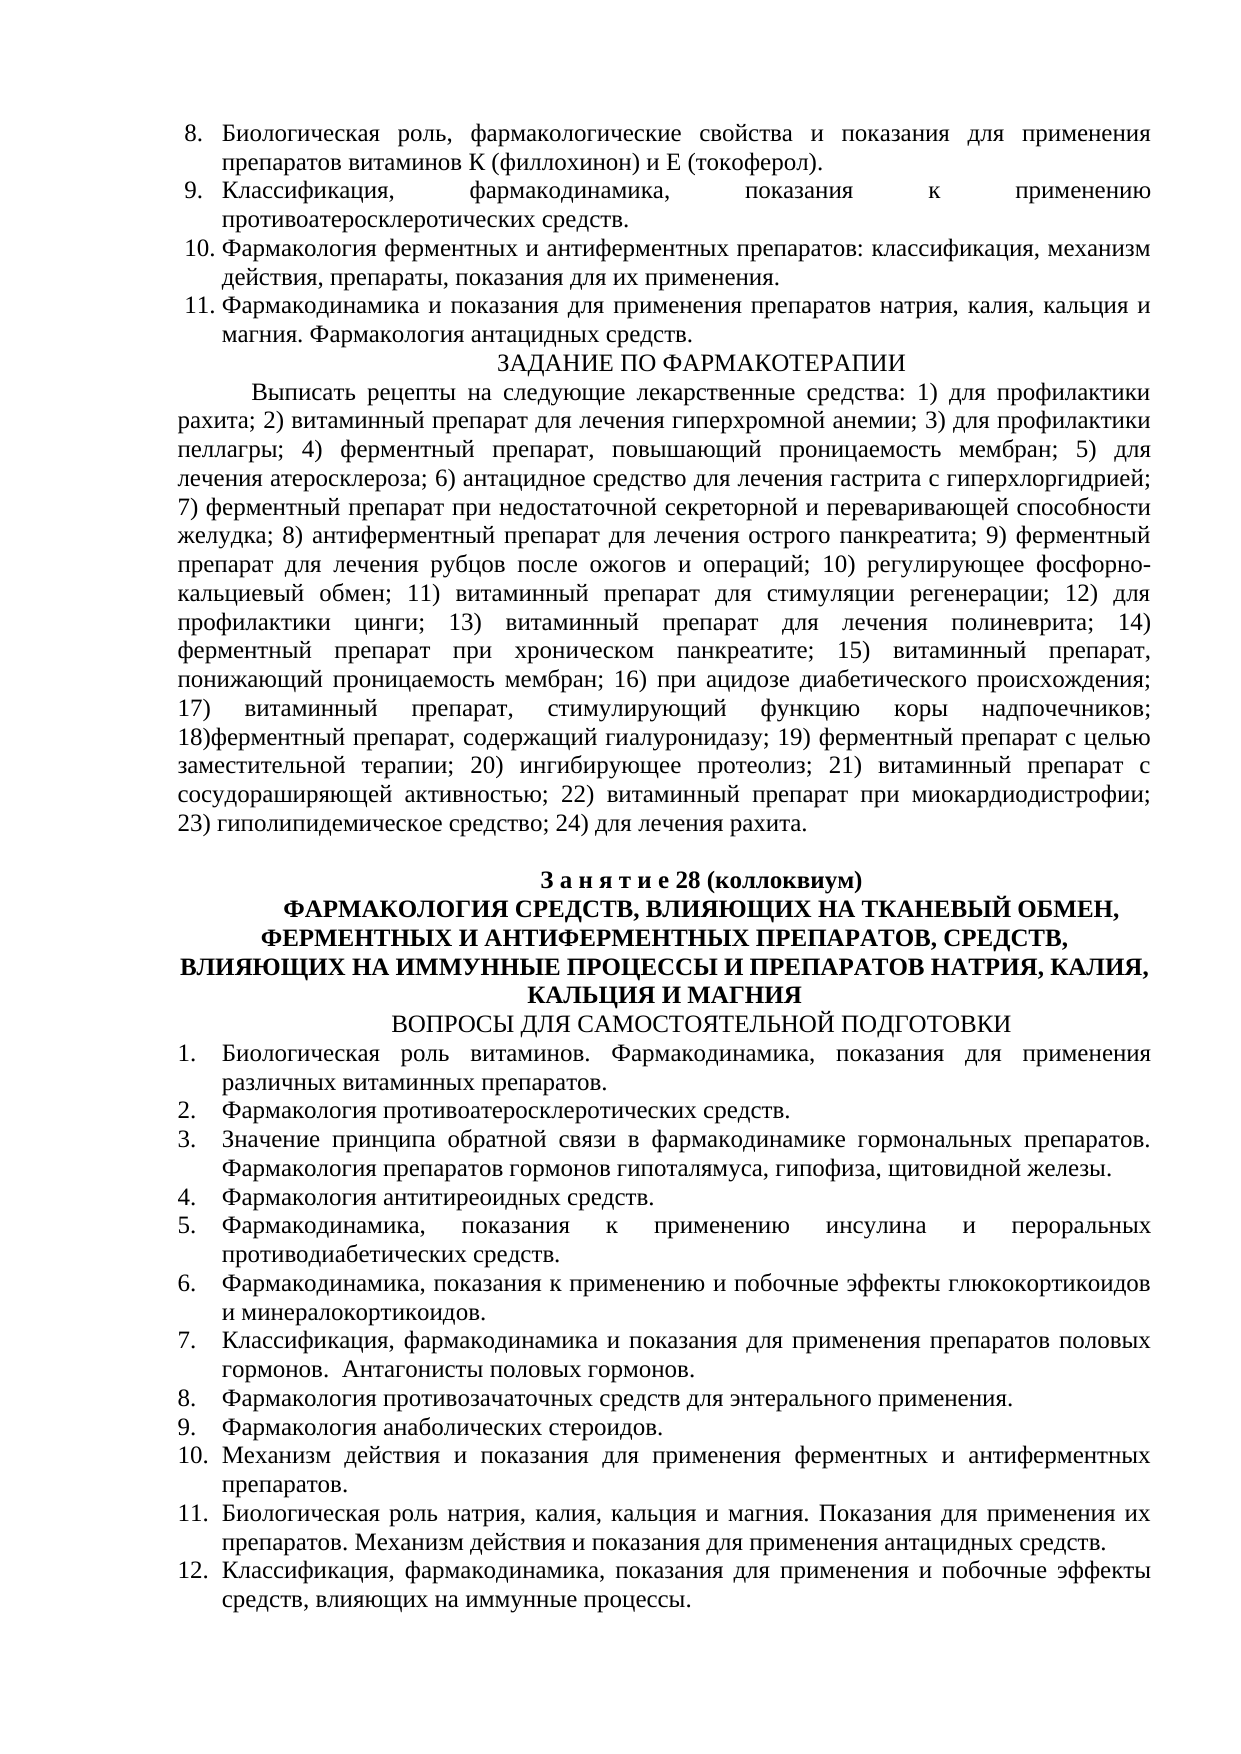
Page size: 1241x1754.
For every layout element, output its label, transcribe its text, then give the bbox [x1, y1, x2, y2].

list Классификация, фармакодинамика и показания для применения препаратов половых гормонов. Антагонисты половых гормонов. [177, 1326, 1152, 1383]
text ФАРМАКОЛОГИЯ СРЕДСТВ, ВЛИЯЮЩИХ НА ТКАНЕВЫЙ ОБМЕН, ФЕРМЕНТНЫХ И АНТИФЕРМЕНТНЫХ ПРЕПАРАТОВ, СРЕДСТВ, ВЛИЯЮЩИХ НА ИММУННЫЕ ПРОЦЕССЫ И ПРЕПАРАТОВ НАТРИЯ, КАЛИЯ, КАЛЬЦИЯ И МАГНИЯ [177, 894, 1152, 1009]
list Биологическая роль, фармакологические свойства и показания для применения препаратов витаминов К (филлохинон) и Е (токоферол). [184, 118, 1152, 176]
list Фармакодинамика, показания к применению и побочные эффекты глюкокортикоидов и минералокортикоидов. [177, 1268, 1152, 1326]
list Фармакология антитиреоидных средств. [177, 1182, 1152, 1211]
text ВОПРОСЫ ДЛЯ САМОСТОЯТЕЛЬНОЙ ПОДГОТОВКИ [177, 1009, 1152, 1038]
list Фармакология ферментных и антиферментных препаратов: классификация, механизм действия, препараты, показания для их применения. [184, 233, 1152, 291]
list Значение принципа обратной связи в фармакодинамике гормональных препаратов. Фармакология препаратов гормонов гипоталямуса, гипофиза, щитовидной железы. [177, 1124, 1152, 1182]
list Биологическая роль натрия, калия, кальция и магния. Показания для применения их препаратов. Механизм действия и показания для применения антацидных средств. [177, 1498, 1152, 1556]
list Биологическая роль витаминов. Фармакодинамика, показания для применения различных витаминных препаратов. [177, 1038, 1152, 1096]
text ЗАДАНИЕ ПО ФАРМАКОТЕРАПИИ [177, 348, 1152, 377]
list Фармакология противоатеросклеротических средств. [177, 1096, 1152, 1124]
list Фармакология противозачаточных средств для энтерального применения. [177, 1383, 1152, 1412]
list Фармакология анаболических стероидов. [177, 1412, 1152, 1441]
text З а н я т и е 28 (коллоквиум) [177, 866, 1152, 894]
list Классификация, фармакодинамика, показания к применению противоатеросклеротических средств. [184, 176, 1152, 233]
list Фармакодинамика и показания для применения препаратов натрия, калия, кальция и магния. Фармакология антацидных средств. [184, 291, 1152, 348]
list Классификация, фармакодинамика, показания для применения и побочные эффекты средств, влияющих на иммунные процессы. [177, 1556, 1152, 1613]
text Выписать рецепты на следующие лекарственные средства: 1) для профилактики рахита; 2) витаминный препарат для лечения гиперхромной анемии; 3) для профилактики пеллагры; 4) ферментный препарат, повышающий проницаемость мембран; 5) для лечения атеросклероза; 6) антацидное средство для лечения гастрита с гиперхлоргидрией; 7) ферментный препарат при недостаточной секреторной и переваривающей способности желудка; 8) антиферментный препарат для лечения острого панкреатита; 9) ферментный препарат для лечения рубцов после ожогов и операций; 10) регулирующее фосфорно-кальциевый обмен; 11) витаминный препарат для стимуляции регенерации; 12) для профилактики цинги; 13) витаминный препарат для лечения полиневрита; 14) ферментный препарат при хроническом панкреатите; 15) витаминный препарат, понижающий проницаемость мембран; 16) при ацидозе диабетического происхождения; 17) витаминный препарат, стимулирующий функцию коры надпочечников; 18)ферментный препарат, содержащий гиалуронидазу; 19) ферментный препарат с целью заместительной терапии; 20) ингибирующее протеолиз; 21) витаминный препарат с сосудораширяющей активностью; 22) витаминный препарат при миокардиодистрофии; 23) гиполипидемическое средство; 24) для лечения рахита. [177, 377, 1152, 837]
list Фармакодинамика, показания к применению инсулина и пероральных противодиабетических средств. [177, 1211, 1152, 1268]
list Механизм действия и показания для применения ферментных и антиферментных препаратов. [177, 1441, 1152, 1498]
